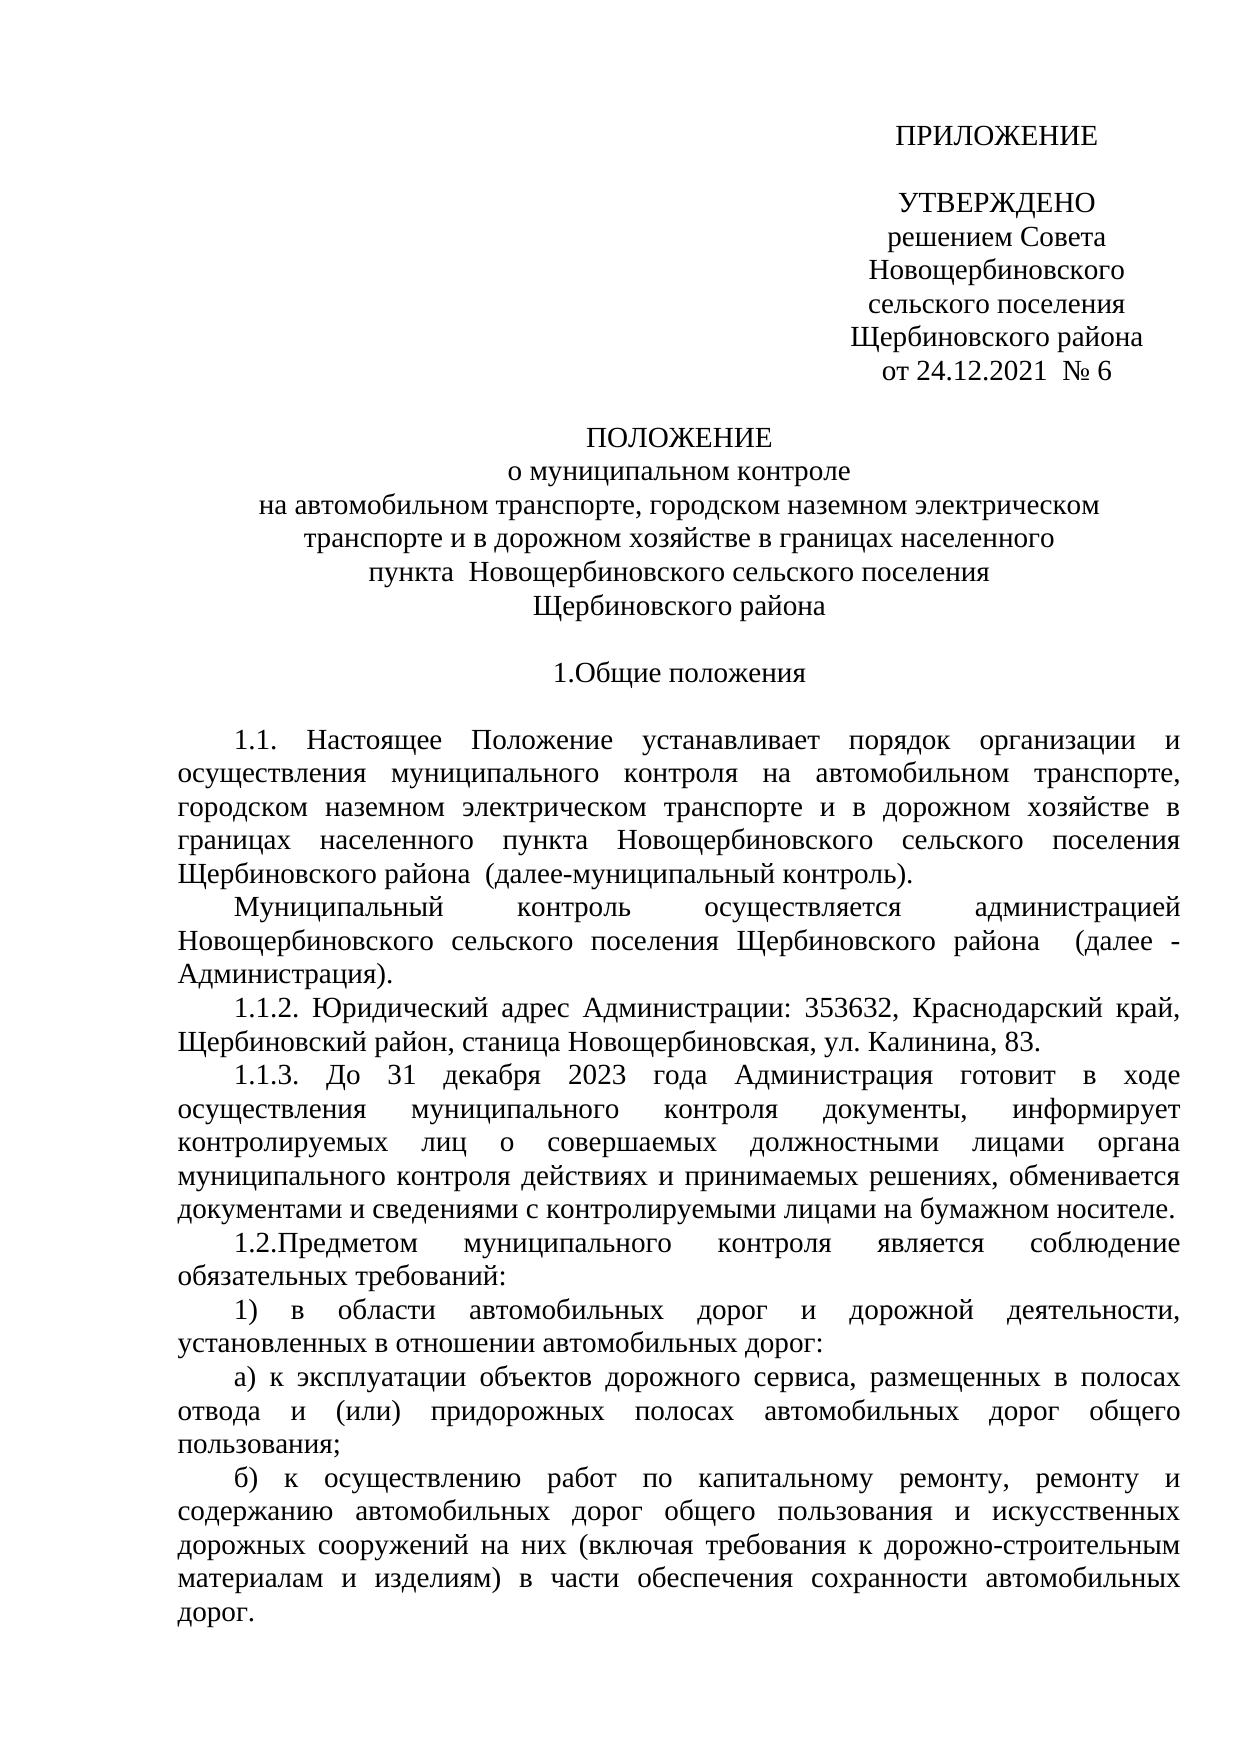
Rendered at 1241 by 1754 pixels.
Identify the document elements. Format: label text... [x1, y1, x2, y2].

text пункта Новощербиновского сельского поселения [177, 554, 1181, 588]
text 1.1.2. Юридический адрес Администрации: 353632, Краснодарский край, Щербиновский район, станица Новощербиновская, ул. Калинина, 83. [177, 990, 1181, 1057]
text ПОЛОЖЕНИЕ [177, 420, 1181, 453]
text УТВЕРЖДЕНО [812, 185, 1181, 219]
text о муниципальном контроле [177, 453, 1181, 487]
text решением Совета [812, 219, 1181, 252]
text 1.Общие положения [177, 655, 1181, 688]
text Щербиновского района [177, 588, 1181, 621]
text 1.2.Предметом муниципального контроля является соблюдение обязательных требований: [177, 1225, 1181, 1292]
text ПРИЛОЖЕНИЕ [812, 118, 1181, 152]
text на автомобильном транспорте, городском наземном электрическом [177, 487, 1181, 521]
text а) к эксплуатации объектов дорожного сервиса, размещенных в полосах отвода и (или) придорожных полосах автомобильных дорог общего пользования; [177, 1359, 1181, 1460]
text от 24.12.2021 № 6 [812, 353, 1181, 386]
text Муниципальный контроль осуществляется администрацией Новощербиновского сельского поселения Щербиновского района (далее - Администрация). [177, 889, 1181, 990]
text транспорте и в дорожном хозяйстве в границах населенного [177, 521, 1181, 554]
text 1.1.3. До 31 декабря 2023 года Администрация готовит в ходе осуществления муниципального контроля документы, информирует контролируемых лиц о совершаемых должностными лицами органа муниципального контроля действиях и принимаемых решениях, обменивается документами и сведениями с контролируемыми лицами на бумажном носителе. [177, 1057, 1181, 1225]
text б) к осуществлению работ по капитальному ремонту, ремонту и содержанию автомобильных дорог общего пользования и искусственных дорожных сооружений на них (включая требования к дорожно-строительным материалам и изделиям) в части обеспечения сохранности автомобильных дорог. [177, 1460, 1181, 1627]
text Новощербиновского сельского поселения Щербиновского района [812, 252, 1181, 353]
text 1) в области автомобильных дорог и дорожной деятельности, установленных в отношении автомобильных дорог: [177, 1292, 1181, 1359]
text 1.1. Настоящее Положение устанавливает порядок организации и осуществления муниципального контроля на автомобильном транспорте, городском наземном электрическом транспорте и в дорожном хозяйстве в границах населенного пункта Новощербиновского сельского поселения Щербиновского района (далее-муниципальный контроль). [177, 722, 1181, 889]
